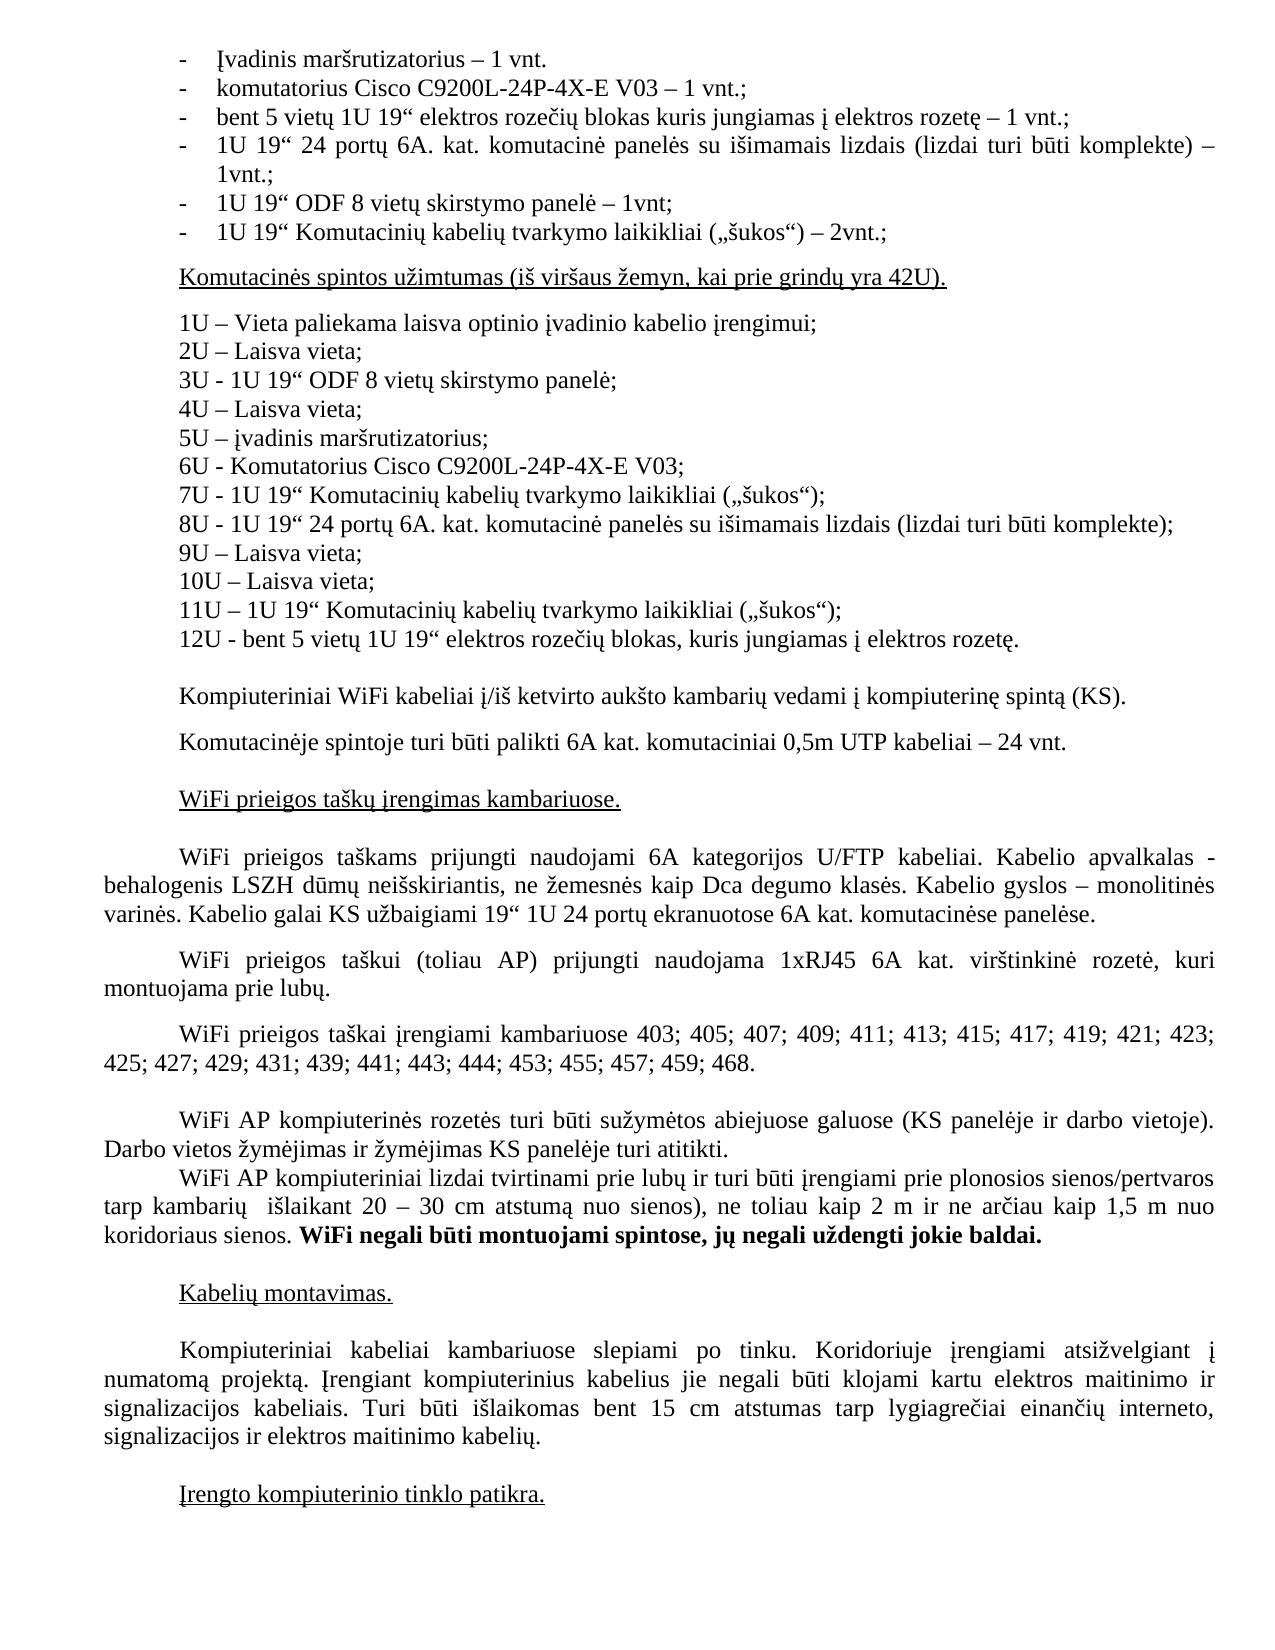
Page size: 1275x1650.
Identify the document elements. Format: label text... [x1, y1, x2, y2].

text Komutacinės spintos užimtumas (iš viršaus žemyn, kai prie grindų yra 42U). [178, 262, 1216, 291]
text Įrengto kompiuterinio tinklo patikra. [103, 1479, 1216, 1508]
text 3U - 1U 19“ ODF 8 vietų skirstymo panelė; [178, 365, 1216, 394]
text 4U – Laisva vieta; [178, 394, 1216, 423]
text 9U – Laisva vieta; [178, 538, 1216, 566]
text WiFi prieigos taškų įrengimas kambariuose. [103, 784, 1216, 813]
text Kompiuteriniai WiFi kabeliai į/iš ketvirto aukšto kambarių vedami į kompiuterinę spintą (KS). [103, 681, 1216, 710]
list 1U 19“ 24 portų 6A. kat. komutacinė panelės su išimamais lizdais (lizdai turi būti komplekte) – 1vnt.; [178, 131, 1216, 188]
text WiFi prieigos taškui (toliau AP) prijungti naudojama 1xRJ45 6A kat. virštinkinė rozetė, kuri montuojama prie lubų. [103, 945, 1216, 1002]
text WiFi prieigos taškai įrengiami kambariuose 403; 405; 407; 409; 411; 413; 415; 417; 419; 421; 423; 425; 427; 429; 431; 439; 441; 443; 444; 453; 455; 457; 459; 468. [103, 1019, 1216, 1076]
text 5U – įvadinis maršrutizatorius; [178, 423, 1216, 451]
text 2U – Laisva vieta; [178, 336, 1216, 365]
list komutatorius Cisco C9200L-24P-4X-E V03 – 1 vnt.; [178, 73, 1216, 102]
list Įvadinis maršrutizatorius – 1 vnt. [178, 44, 1216, 73]
text 6U - Komutatorius Cisco C9200L-24P-4X-E V03; [178, 451, 1216, 480]
text 12U - bent 5 vietų 1U 19“ elektros rozečių blokas, kuris jungiamas į elektros rozetę. [178, 624, 1216, 653]
text WiFi prieigos taškams prijungti naudojami 6A kategorijos U/FTP kabeliai. Kabelio apvalkalas - behalogenis LSZH dūmų neišskiriantis, ne žemesnės kaip Dca degumo klasės. Kabelio gyslos – monolitinės varinės. Kabelio galai KS užbaigiami 19“ 1U 24 portų ekranuotose 6A kat. komutacinėse panelėse. [103, 842, 1216, 928]
text Kabelių montavimas. [103, 1278, 1216, 1306]
text WiFi AP kompiuterinės rozetės turi būti sužymėtos abiejuose galuose (KS panelėje ir darbo vietoje). Darbo vietos žymėjimas ir žymėjimas KS panelėje turi atitikti. [103, 1105, 1216, 1163]
text 7U - 1U 19“ Komutacinių kabelių tvarkymo laikikliai („šukos“); [178, 480, 1216, 509]
text Komutacinėje spintoje turi būti palikti 6A kat. komutaciniai 0,5m UTP kabeliai – 24 vnt. [178, 727, 1216, 756]
list bent 5 vietų 1U 19“ elektros rozečių blokas kuris jungiamas į elektros rozetę – 1 vnt.; [178, 102, 1216, 131]
text Kompiuteriniai kabeliai kambariuose slepiami po tinku. Koridoriuje įrengiami atsižvelgiant į numatomą projektą. Įrengiant kompiuterinius kabelius jie negali būti klojami kartu elektros maitinimo ir signalizacijos kabeliais. Turi būti išlaikomas bent 15 cm atstumas tarp lygiagrečiai einančių interneto, signalizacijos ir elektros maitinimo kabelių. [103, 1335, 1216, 1450]
list 1U 19“ Komutacinių kabelių tvarkymo laikikliai („šukos“) – 2vnt.; [178, 217, 1216, 246]
text 1U – Vieta paliekama laisva optinio įvadinio kabelio įrengimui; [178, 308, 1216, 336]
list 1U 19“ ODF 8 vietų skirstymo panelė – 1vnt; [178, 188, 1216, 217]
text WiFi AP kompiuteriniai lizdai tvirtinami prie lubų ir turi būti įrengiami prie plonosios sienos/pertvaros tarp kambarių išlaikant 20 – 30 cm atstumą nuo sienos), ne toliau kaip 2 m ir ne arčiau kaip 1,5 m nuo koridoriaus sienos. WiFi negali būti montuojami spintose, jų negali uždengti jokie baldai. [103, 1163, 1216, 1249]
text 10U – Laisva vieta; [178, 566, 1216, 595]
text 11U – 1U 19“ Komutacinių kabelių tvarkymo laikikliai („šukos“); [178, 595, 1216, 624]
text 8U - 1U 19“ 24 portų 6A. kat. komutacinė panelės su išimamais lizdais (lizdai turi būti komplekte); [178, 509, 1216, 538]
